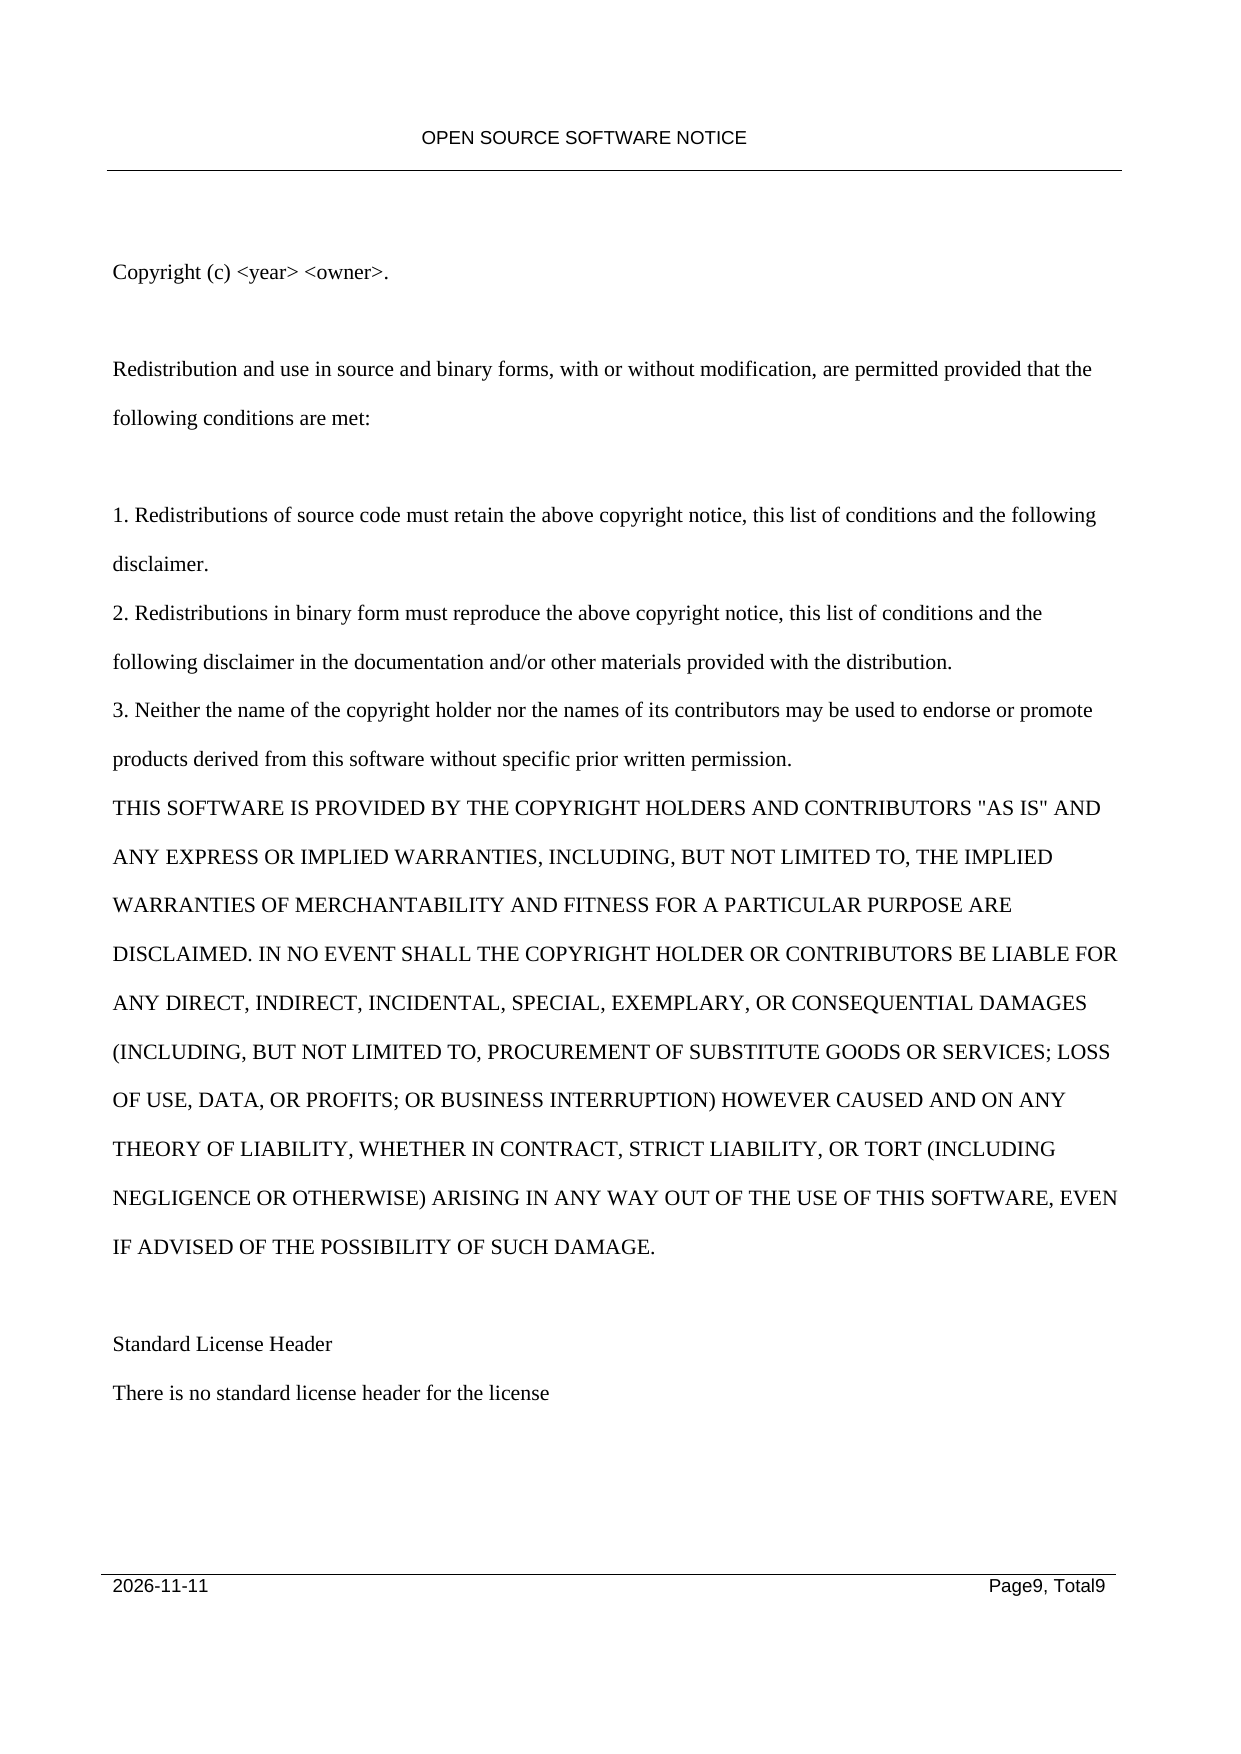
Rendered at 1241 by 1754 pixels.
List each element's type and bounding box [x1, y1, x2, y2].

text [112, 206, 1128, 1409]
